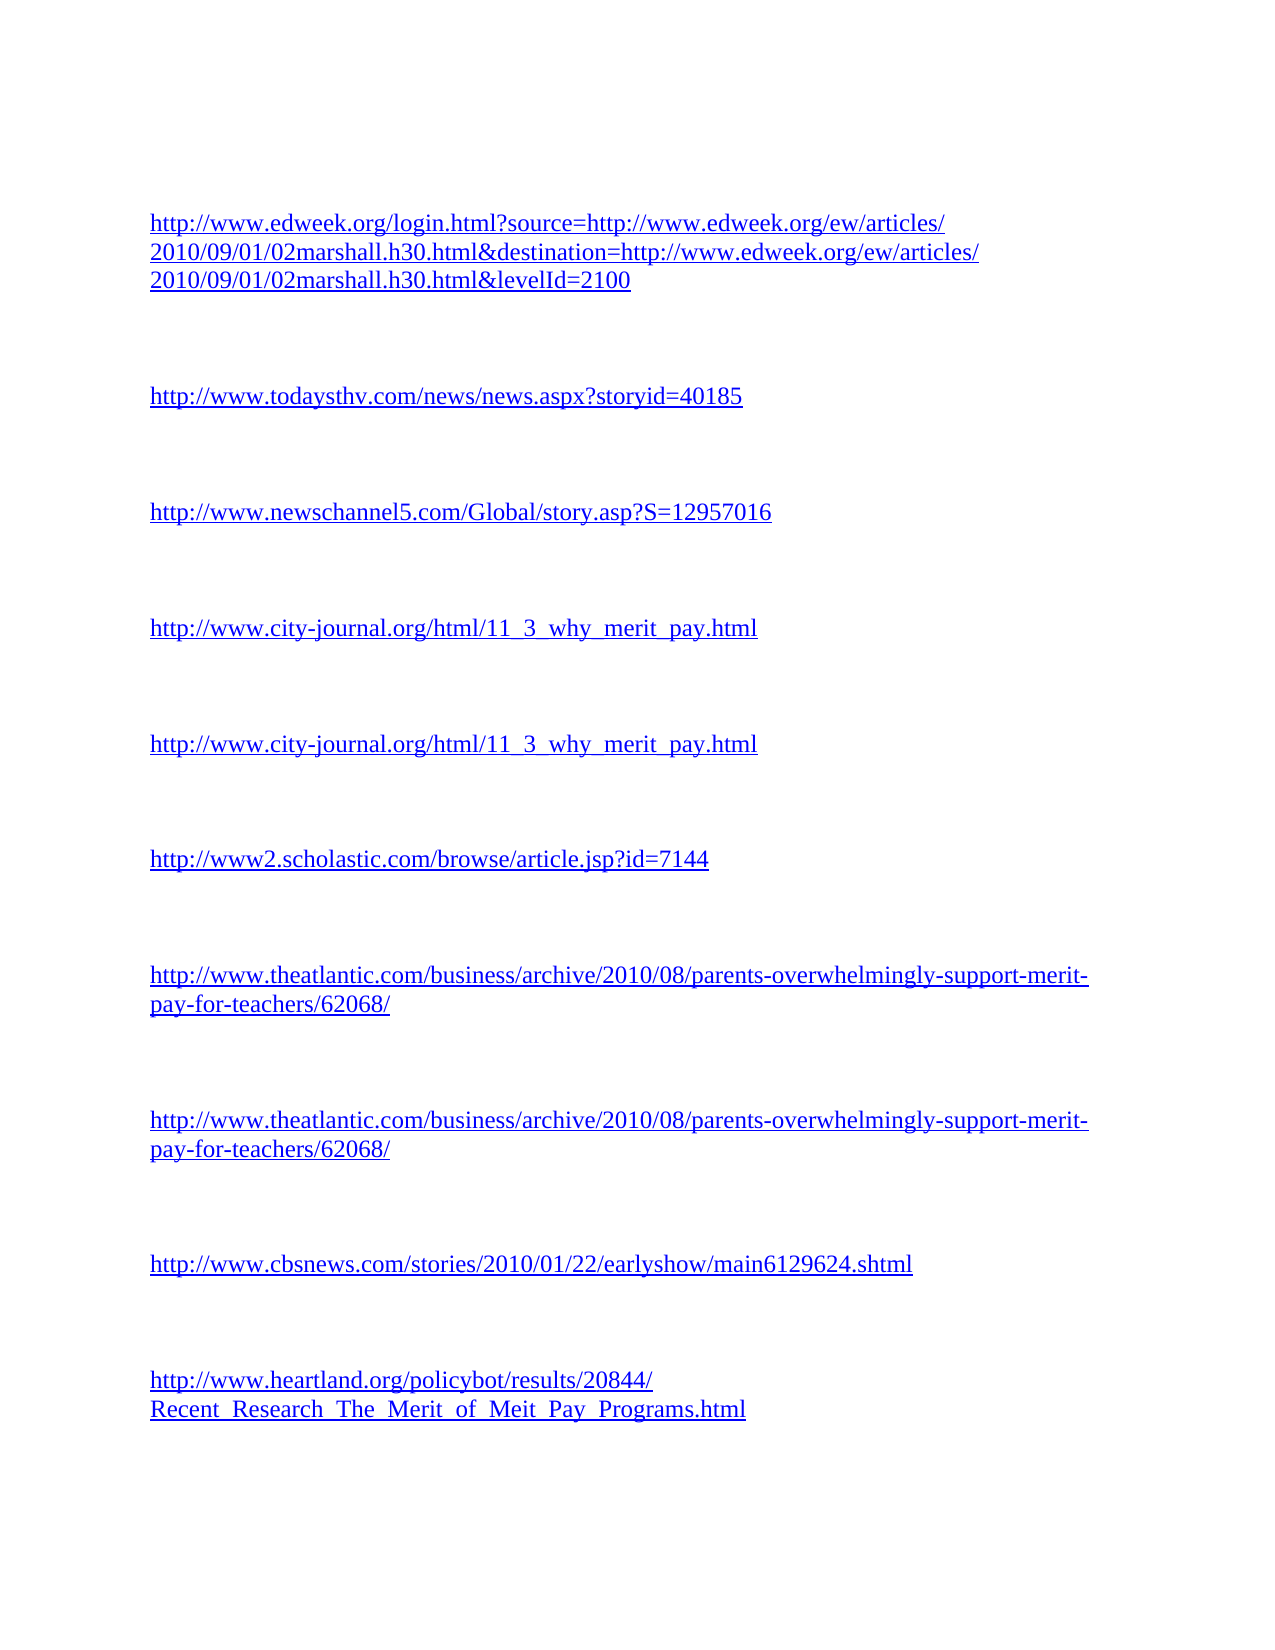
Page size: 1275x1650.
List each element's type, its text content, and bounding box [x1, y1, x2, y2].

text http://www.theatlantic.com/business/archive/2010/08/parents-overwhelmingly-support-merit-pay-for-teachers/62068/ [150, 960, 1125, 1018]
text http://www2.scholastic.com/browse/article.jsp?id=7144 [150, 844, 1125, 873]
text http://www.city-journal.org/html/11_3_why_merit_pay.html [150, 613, 1125, 642]
text http://www.todaysthv.com/news/news.aspx?storyid=40185 [150, 381, 1125, 410]
text http://www.edweek.org/login.html?source=http://www.edweek.org/ew/articles/2010/09/01/02marshall.h30.html&destination=http://www.edweek.org/ew/articles/2010/09/01/02marshall.h30.html&levelId=2100 [150, 208, 1125, 294]
text http://www.newschannel5.com/Global/story.asp?S=12957016 [150, 497, 1125, 526]
text http://www.theatlantic.com/business/archive/2010/08/parents-overwhelmingly-support-merit-pay-for-teachers/62068/ [150, 1105, 1125, 1162]
text http://www.heartland.org/policybot/results/20844/Recent_Research_The_Merit_of_Meit_Pay_Programs.html [150, 1365, 1125, 1423]
text http://www.cbsnews.com/stories/2010/01/22/earlyshow/main6129624.shtml [150, 1249, 1125, 1278]
text http://www.city-journal.org/html/11_3_why_merit_pay.html [150, 729, 1125, 757]
